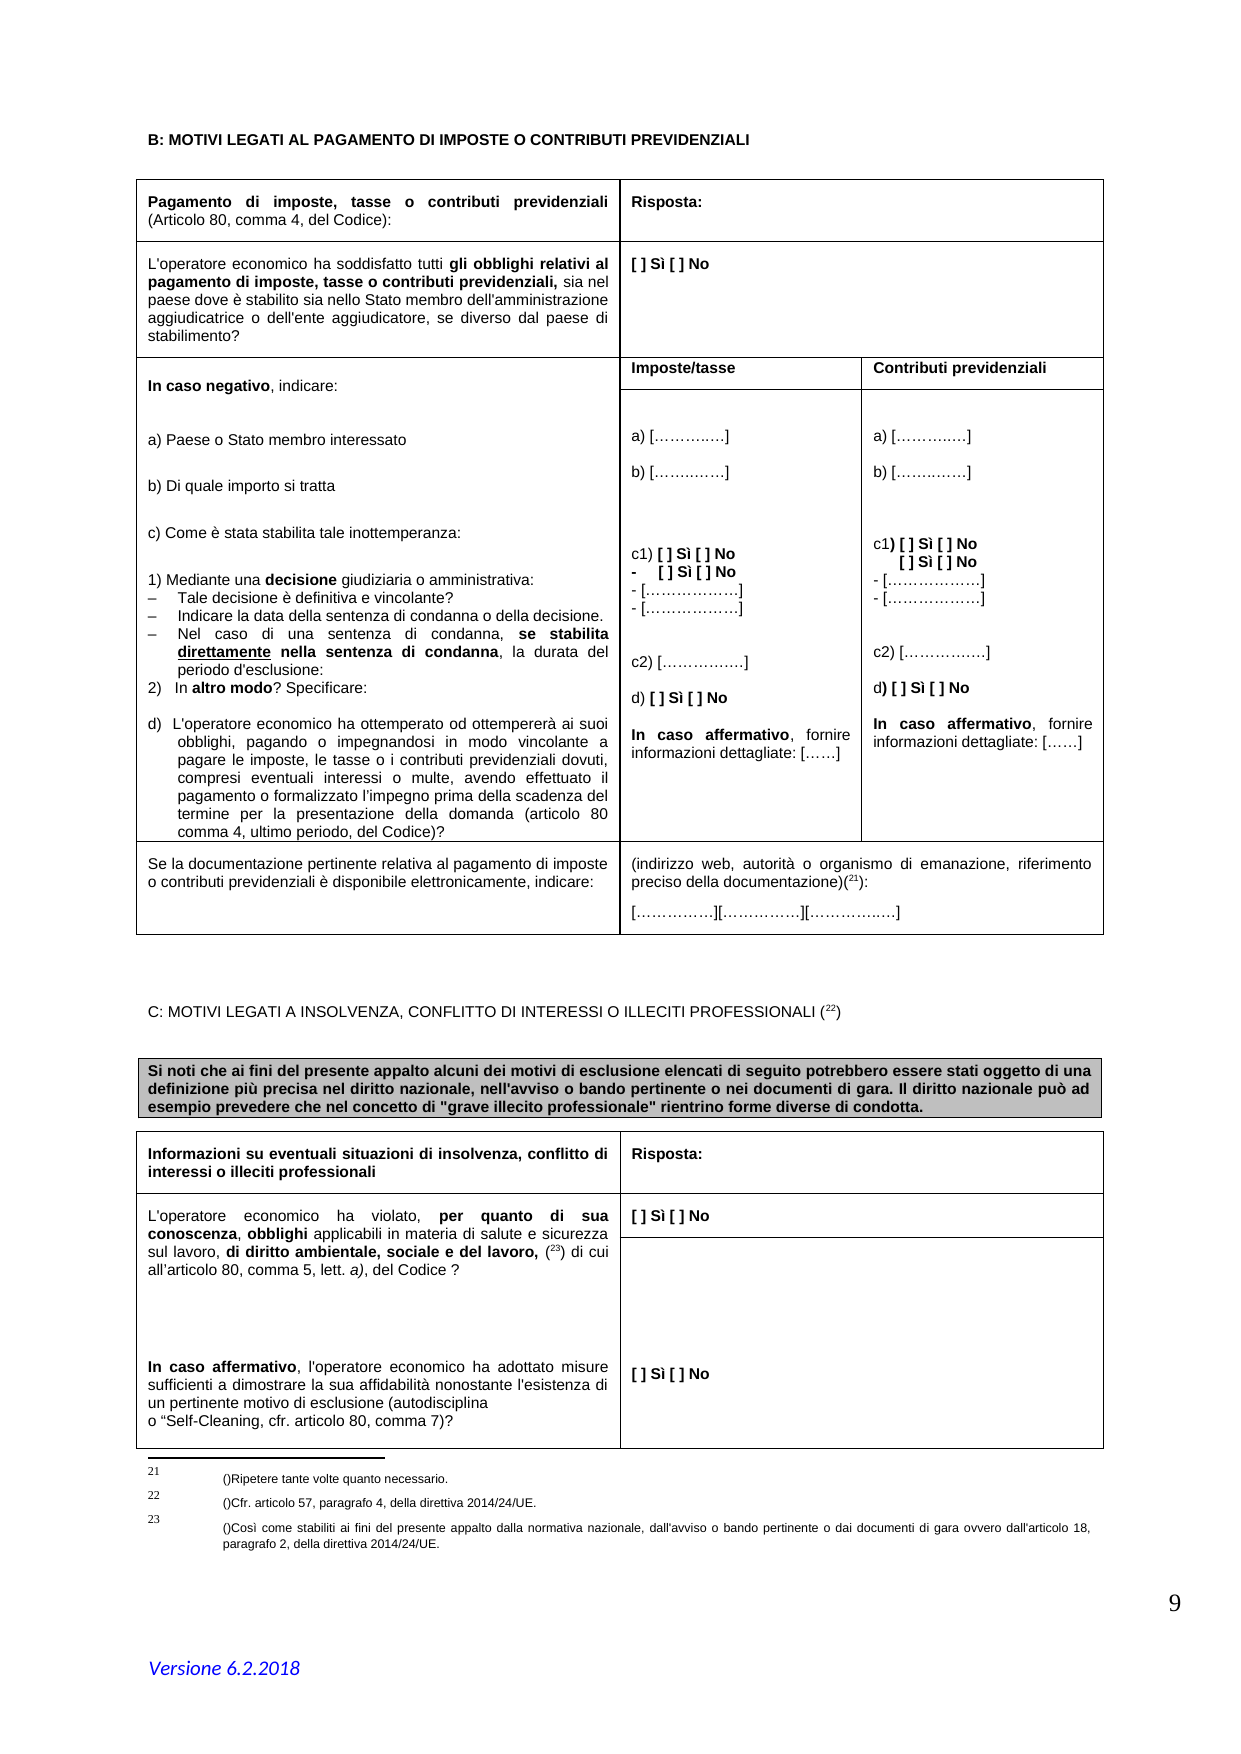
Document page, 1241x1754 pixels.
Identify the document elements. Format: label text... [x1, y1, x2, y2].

table_cell [ ] Sì [ ] No [621, 1194, 1103, 1237]
table_header Informazioni su eventuali situazioni di insolvenza, conflitto di interessi o illeciti professionali [137, 1132, 620, 1193]
table_header Pagamento di imposte, tasse o contributi previdenziali (Articolo 80, comma 4, del Codice): [137, 180, 619, 241]
table_cell a) [………..…] b) [……..……] c1) [ ] Sì [ ] No [ ] Sì [ ] No - [………………] - [………………] c2) [………….…] d) [ ] Sì [ ] No In caso affermativo, fornire informazioni dettagliate: [……] [862, 390, 1103, 841]
table_cell Se la documentazione pertinente relativa al pagamento di imposte o contributi previdenziali è disponibile elettronicamente, indicare: [137, 842, 619, 934]
table_header Risposta: [621, 1132, 1103, 1193]
table_cell (indirizzo web, autorità o organismo di emanazione, riferimento preciso della documentazione)(): [……………][……………][…………..…] [621, 842, 1103, 934]
table_cell In caso negativo, indicare: a) Paese o Stato membro interessato b) Di quale importo si tratta c) Come è stata stabilita tale inottemperanza: 1) Mediante una decisione giudiziaria o amministrativa: Tale decisione è definitiva e vincolante? Indicare la data della sentenza di condanna o della decisione. Nel caso di una sentenza di condanna, se stabilita direttamente nella sentenza di condanna, la durata del periodo d'esclusione: 2) In altro modo? Specificare: d) L'operatore economico ha ottemperato od ottempererà ai suoi obblighi, pagando o impegnandosi in modo vincolante a pagare le imposte, le tasse o i contributi previdenziali dovuti, compresi eventuali interessi o multe, avendo effettuato il pagamento o formalizzato l’impegno prima della scadenza del termine per la presentazione della domanda (articolo 80 comma 4, ultimo periodo, del Codice)? [137, 358, 619, 841]
table_header Risposta: [621, 180, 1103, 241]
text B: MOTIVI LEGATI AL PAGAMENTO DI IMPOSTE O CONTRIBUTI PREVIDENZIALI [148, 131, 1093, 149]
table_cell a) [………..…] b) [……..……] c1) [ ] Sì [ ] No - [ ] Sì [ ] No - [………………] - [………………] c2) [………….…] d) [ ] Sì [ ] No In caso affermativo, fornire informazioni dettagliate: [……] [621, 390, 861, 841]
table_cell L'operatore economico ha soddisfatto tutti gli obblighi relativi al pagamento di imposte, tasse o contributi previdenziali, sia nel paese dove è stabilito sia nello Stato membro dell'amministrazione aggiudicatrice o dell'ente aggiudicatore, se diverso dal paese di stabilimento? [137, 242, 619, 357]
table_cell Imposte/tasse [621, 358, 861, 389]
title C: motivi legati a insolvenza, conflitto di interessi o illeciti professionali () [148, 1003, 1093, 1021]
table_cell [621, 1238, 1103, 1448]
text Si noti che ai fini del presente appalto alcuni dei motivi di esclusione elencati di seguito potrebbero essere stati oggetto di una definizione più precisa nel diritto nazionale, nell'avviso o bando pertinente o nei documenti di gara. Il diritto nazionale può ad esempio prevedere che nel concetto di "grave illecito professionale" rientrino forme diverse di condotta. [139, 1059, 1101, 1117]
table_cell L'operatore economico ha violato, per quanto di sua conoscenza, obblighi applicabili in materia di salute e sicurezza sul lavoro, di diritto ambientale, sociale e del lavoro, () di cui all’articolo 80, comma 5, lett. a), del Codice ? In caso affermativo, l'operatore economico ha adottato misure sufficienti a dimostrare la sua affidabilità nonostante l'esistenza di un pertinente motivo di esclusione (autodisciplina o “Self-Cleaning, cfr. articolo 80, comma 7)? In caso affermativo, indicare: 1) L’operatore economico: - ha risarcito interamente il danno? - si è impegnato formalmente a risarcire il danno? 2) l’operatore economico ha adottato misure di carattere tecnico o organizzativo e relativi al personale idonei a prevenire ulteriori illeciti o reati ? [137, 1194, 620, 1448]
table_cell [ ] Sì [ ] No [621, 242, 1103, 357]
table_cell Contributi previdenziali [862, 358, 1103, 389]
